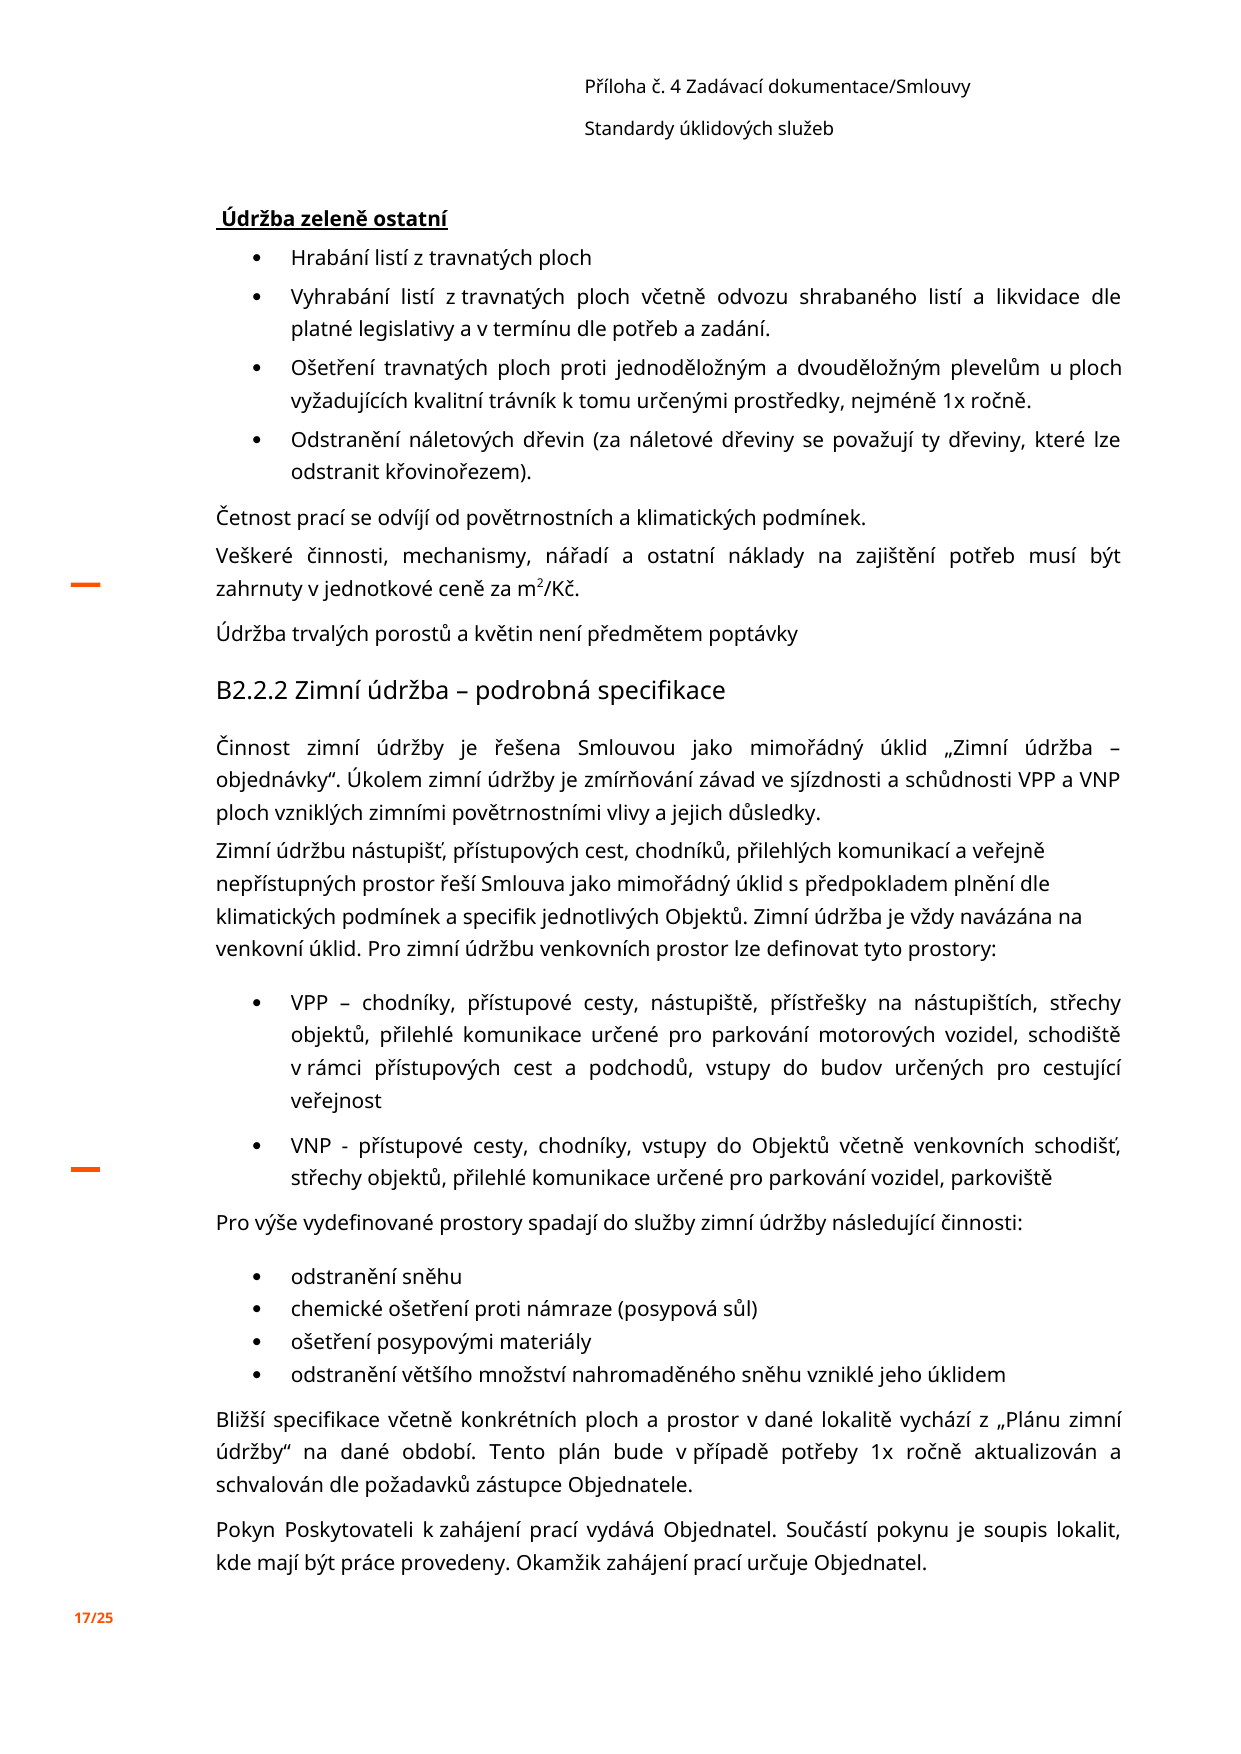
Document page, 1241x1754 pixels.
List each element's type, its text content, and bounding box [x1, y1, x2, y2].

list Odstranění náletových dřevin (za náletové dřeviny se považují ty dřeviny, které lze odstranit křovinořezem). [253, 425, 1122, 486]
text Pokyn Poskytovateli k zahájení prací vydává Objednatel. Součástí pokynu je soupis lokalit, kde mají být práce provedeny. Okamžik zahájení prací určuje Objednatel. [216, 1515, 1122, 1576]
list ošetření posypovými materiály [253, 1327, 1122, 1356]
text Údržba trvalých porostů a květin není předmětem poptávky [216, 619, 1122, 648]
text Zimní údržbu nástupišť, přístupových cest, chodníků, přilehlých komunikací a veřejně nepřístupných prostor řeší Smlouva jako mimořádný úklid s předpokladem plnění dle klimatických podmínek a specifik jednotlivých Objektů. Zimní údržba je vždy navázána na venkovní úklid. Pro zimní údržbu venkovních prostor lze definovat tyto prostory: [216, 837, 1122, 963]
text Činnost zimní údržby je řešena Smlouvou jako mimořádný úklid „Zimní údržba – objednávky“. Úkolem zimní údržby je zmírňování závad ve sjízdnosti a schůdnosti VPP a VNP ploch vzniklých zimními povětrnostními vlivy a jejich důsledky. [216, 733, 1122, 826]
text Četnost prací se odvíjí od povětrnostních a klimatických podmínek. [216, 503, 1122, 531]
list chemické ošetření proti námraze (posypová sůl) [253, 1294, 1122, 1323]
list VPP – chodníky, přístupové cesty, nástupiště, přístřešky na nástupištích, střechy objektů, přilehlé komunikace určené pro parkování motorových vozidel, schodiště v rámci přístupových cest a podchodů, vstupy do budov určených pro cestující veřejnost [253, 988, 1122, 1114]
text Bližší specifikace včetně konkrétních ploch a prostor v dané lokalitě vychází z „Plánu zimní údržby“ na dané období. Tento plán bude v případě potřeby 1x ročně aktualizován a schvalován dle požadavků zástupce Objednatele. [216, 1405, 1122, 1498]
text Veškeré činnosti, mechanismy, nářadí a ostatní náklady na zajištění potřeb musí být zahrnuty v jednotkové ceně za m2/Kč. [216, 541, 1122, 602]
list odstranění většího množství nahromaděného sněhu vzniklé jeho úklidem [253, 1360, 1122, 1388]
list Vyhrabání listí z travnatých ploch včetně odvozu shrabaného listí a likvidace dle platné legislativy a v termínu dle potřeb a zadání. [253, 282, 1122, 343]
list Ošetření travnatých ploch proti jednoděložným a dvouděložným plevelům u ploch vyžadujících kvalitní trávník k tomu určenými prostředky, nejméně 1x ročně. [253, 353, 1122, 414]
text Pro výše vydefinované prostory spadají do služby zimní údržby následující činnosti: [216, 1208, 1122, 1237]
text B2.2.2 Zimní údržba – podrobná specifikace [216, 673, 1122, 707]
list VNP - přístupové cesty, chodníky, vstupy do Objektů včetně venkovních schodišť, střechy objektů, přilehlé komunikace určené pro parkování vozidel, parkoviště [253, 1131, 1122, 1192]
list Hrabání listí z travnatých ploch [253, 243, 1122, 272]
list odstranění sněhu [253, 1262, 1122, 1290]
text Údržba zeleně ostatní [216, 204, 1122, 233]
